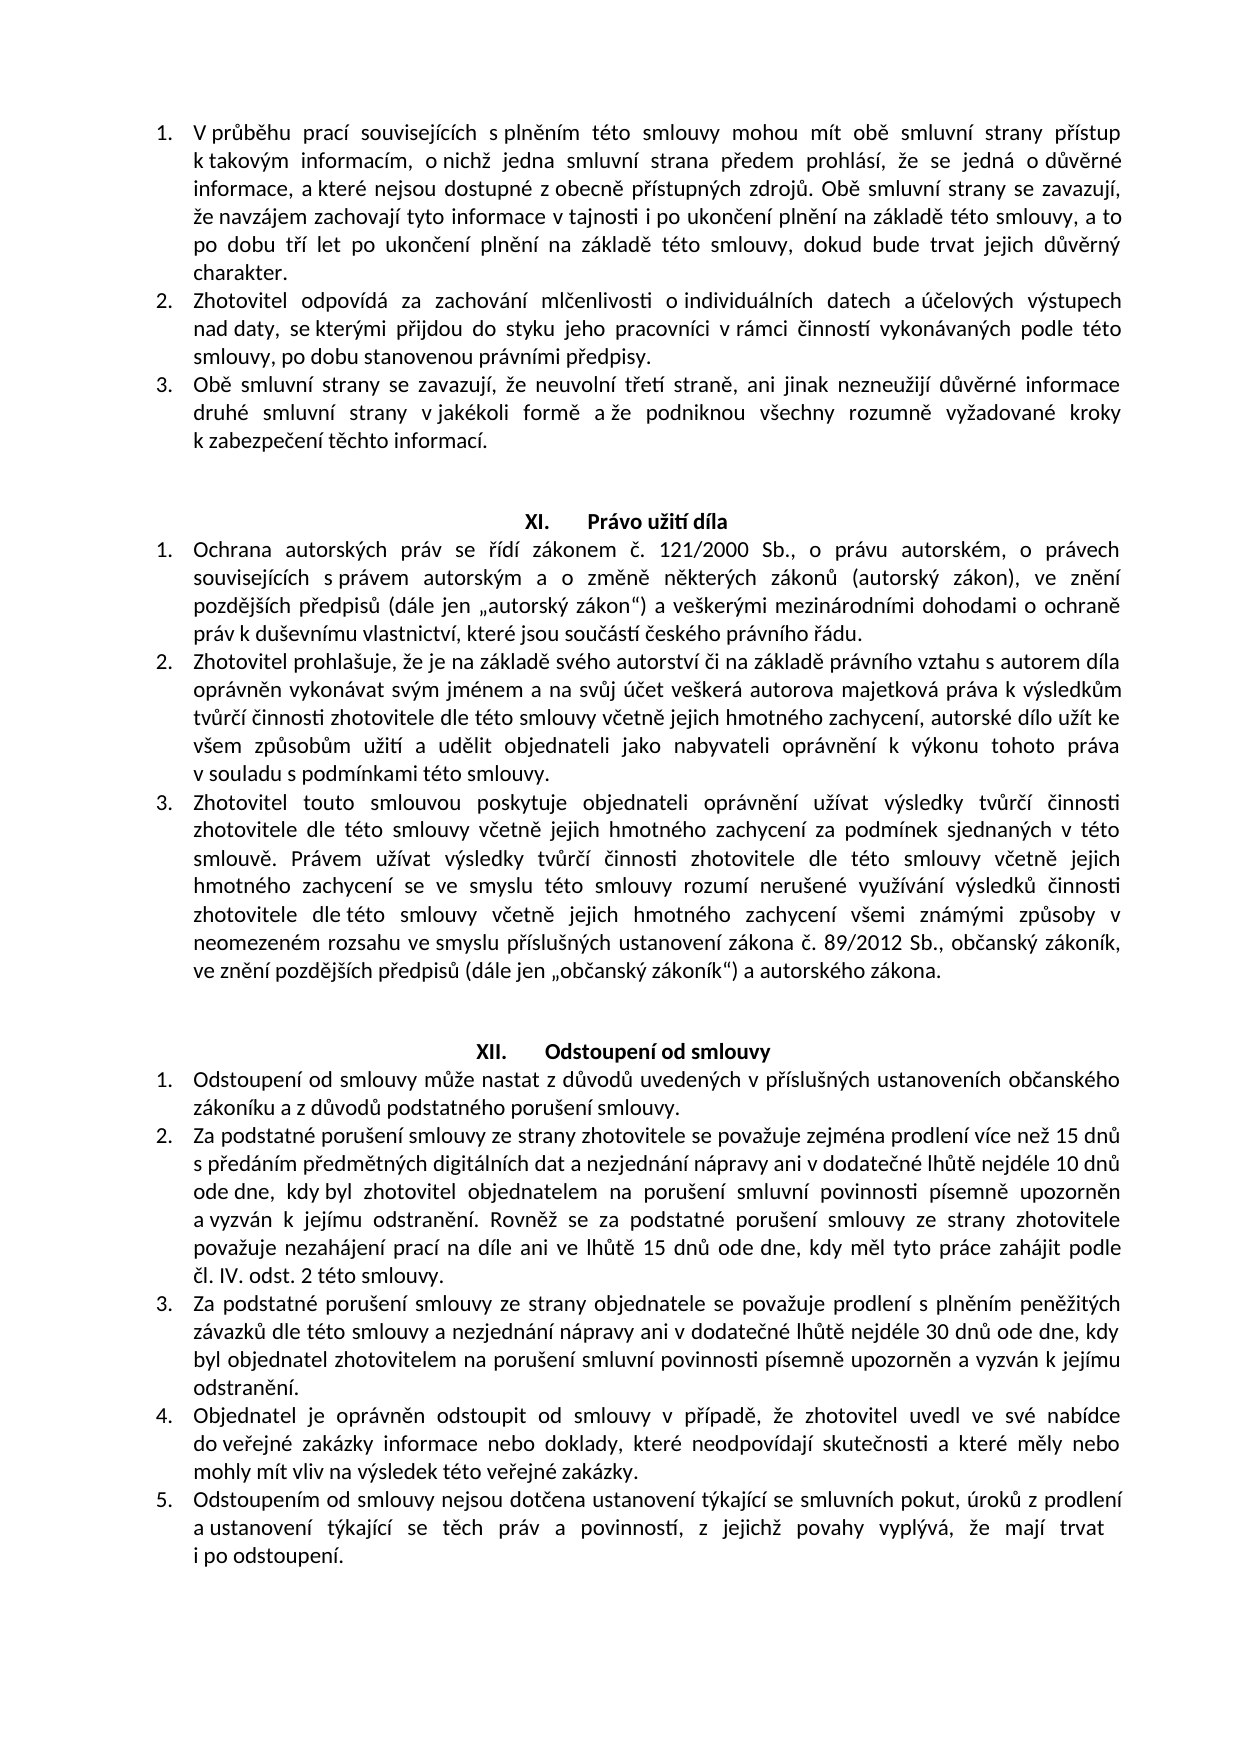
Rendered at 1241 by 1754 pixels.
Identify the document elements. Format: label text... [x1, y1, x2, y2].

list Odstoupením od smlouvy nejsou dotčena ustanovení týkající se smluvních pokut, úroků z prodlení a ustanovení týkající se těch práv a povinností, z jejichž povahy vyplývá, že mají trvat i po odstoupení. [156, 1485, 1122, 1569]
list Zhotovitel odpovídá za zachování mlčenlivosti o individuálních datech a účelových výstupech nad daty, se kterými přijdou do styku jeho pracovníci v rámci činností vykonávaných podle této smlouvy, po dobu stanovenou právními předpisy. [156, 286, 1122, 370]
list Za podstatné porušení smlouvy ze strany objednatele se považuje prodlení s plněním peněžitých závazků dle této smlouvy a nezjednání nápravy ani v dodatečné lhůtě nejdéle 30 dnů ode dne, kdy byl objednatel zhotovitelem na porušení smluvní povinnosti písemně upozorněn a vyzván k jejímu odstranění. [156, 1289, 1122, 1401]
list Obě smluvní strany se zavazují, že neuvolní třetí straně, ani jinak nezneužijí důvěrné informace druhé smluvní strany v jakékoli formě a že podniknou všechny rozumně vyžadované kroky k zabezpečení těchto informací. [156, 370, 1122, 454]
list V průběhu prací souvisejících s plněním této smlouvy mohou mít obě smluvní strany přístup k takovým informacím, o nichž jedna smluvní strana předem prohlásí, že se jedná o důvěrné informace, a které nejsou dostupné z obecně přístupných zdrojů. Obě smluvní strany se zavazují, že navzájem zachovají tyto informace v tajnosti i po ukončení plnění na základě této smlouvy, a to po dobu tří let po ukončení plnění na základě této smlouvy, dokud bude trvat jejich důvěrný charakter. [156, 118, 1122, 286]
list Ochrana autorských práv se řídí zákonem č. 121/2000 Sb., o právu autorském, o právech souvisejících s právem autorským a o změně některých zákonů (autorský zákon), ve znění pozdějších předpisů (dále jen „autorský zákon“) a veškerými mezinárodními dohodami o ochraně práv k duševnímu vlastnictví, které jsou součástí českého právního řádu. [156, 535, 1122, 647]
list Odstoupení od smlouvy [156, 1037, 1122, 1065]
list Objednatel je oprávněn odstoupit od smlouvy v případě, že zhotovitel uvedl ve své nabídce do veřejné zakázky informace nebo doklady, které neodpovídají skutečnosti a které měly nebo mohly mít vliv na výsledek této veřejné zakázky. [156, 1401, 1122, 1485]
list Právo užití díla [156, 507, 1122, 535]
list Odstoupení od smlouvy může nastat z důvodů uvedených v příslušných ustanoveních občanského zákoníku a z důvodů podstatného porušení smlouvy. [156, 1065, 1122, 1121]
list Za podstatné porušení smlouvy ze strany zhotovitele se považuje zejména prodlení více než 15 dnů s předáním předmětných digitálních dat a nezjednání nápravy ani v dodatečné lhůtě nejdéle 10 dnů ode dne, kdy byl zhotovitel objednatelem na porušení smluvní povinnosti písemně upozorněn a vyzván k jejímu odstranění. Rovněž se za podstatné porušení smlouvy ze strany zhotovitele považuje nezahájení prací na díle ani ve lhůtě 15 dnů ode dne, kdy měl tyto práce zahájit podle čl. IV. odst. 2 této smlouvy. [156, 1121, 1122, 1289]
list Zhotovitel prohlašuje, že je na základě svého autorství či na základě právního vztahu s autorem díla oprávněn vykonávat svým jménem a na svůj účet veškerá autorova majetková práva k výsledkům tvůrčí činnosti zhotovitele dle této smlouvy včetně jejich hmotného zachycení, autorské dílo užít ke všem způsobům užití a udělit objednateli jako nabyvateli oprávnění k výkonu tohoto práva v souladu s podmínkami této smlouvy. [156, 647, 1122, 788]
list Zhotovitel touto smlouvou poskytuje objednateli oprávnění užívat výsledky tvůrčí činnosti zhotovitele dle této smlouvy včetně jejich hmotného zachycení za podmínek sjednaných v této smlouvě. Právem užívat výsledky tvůrčí činnosti zhotovitele dle této smlouvy včetně jejich hmotného zachycení se ve smyslu této smlouvy rozumí nerušené využívání výsledků činnosti zhotovitele dle této smlouvy včetně jejich hmotného zachycení všemi známými způsoby v neomezeném rozsahu ve smyslu příslušných ustanovení zákona č. 89/2012 Sb., občanský zákoník, ve znění pozdějších předpisů (dále jen „občanský zákoník“) a autorského zákona. [156, 788, 1122, 984]
